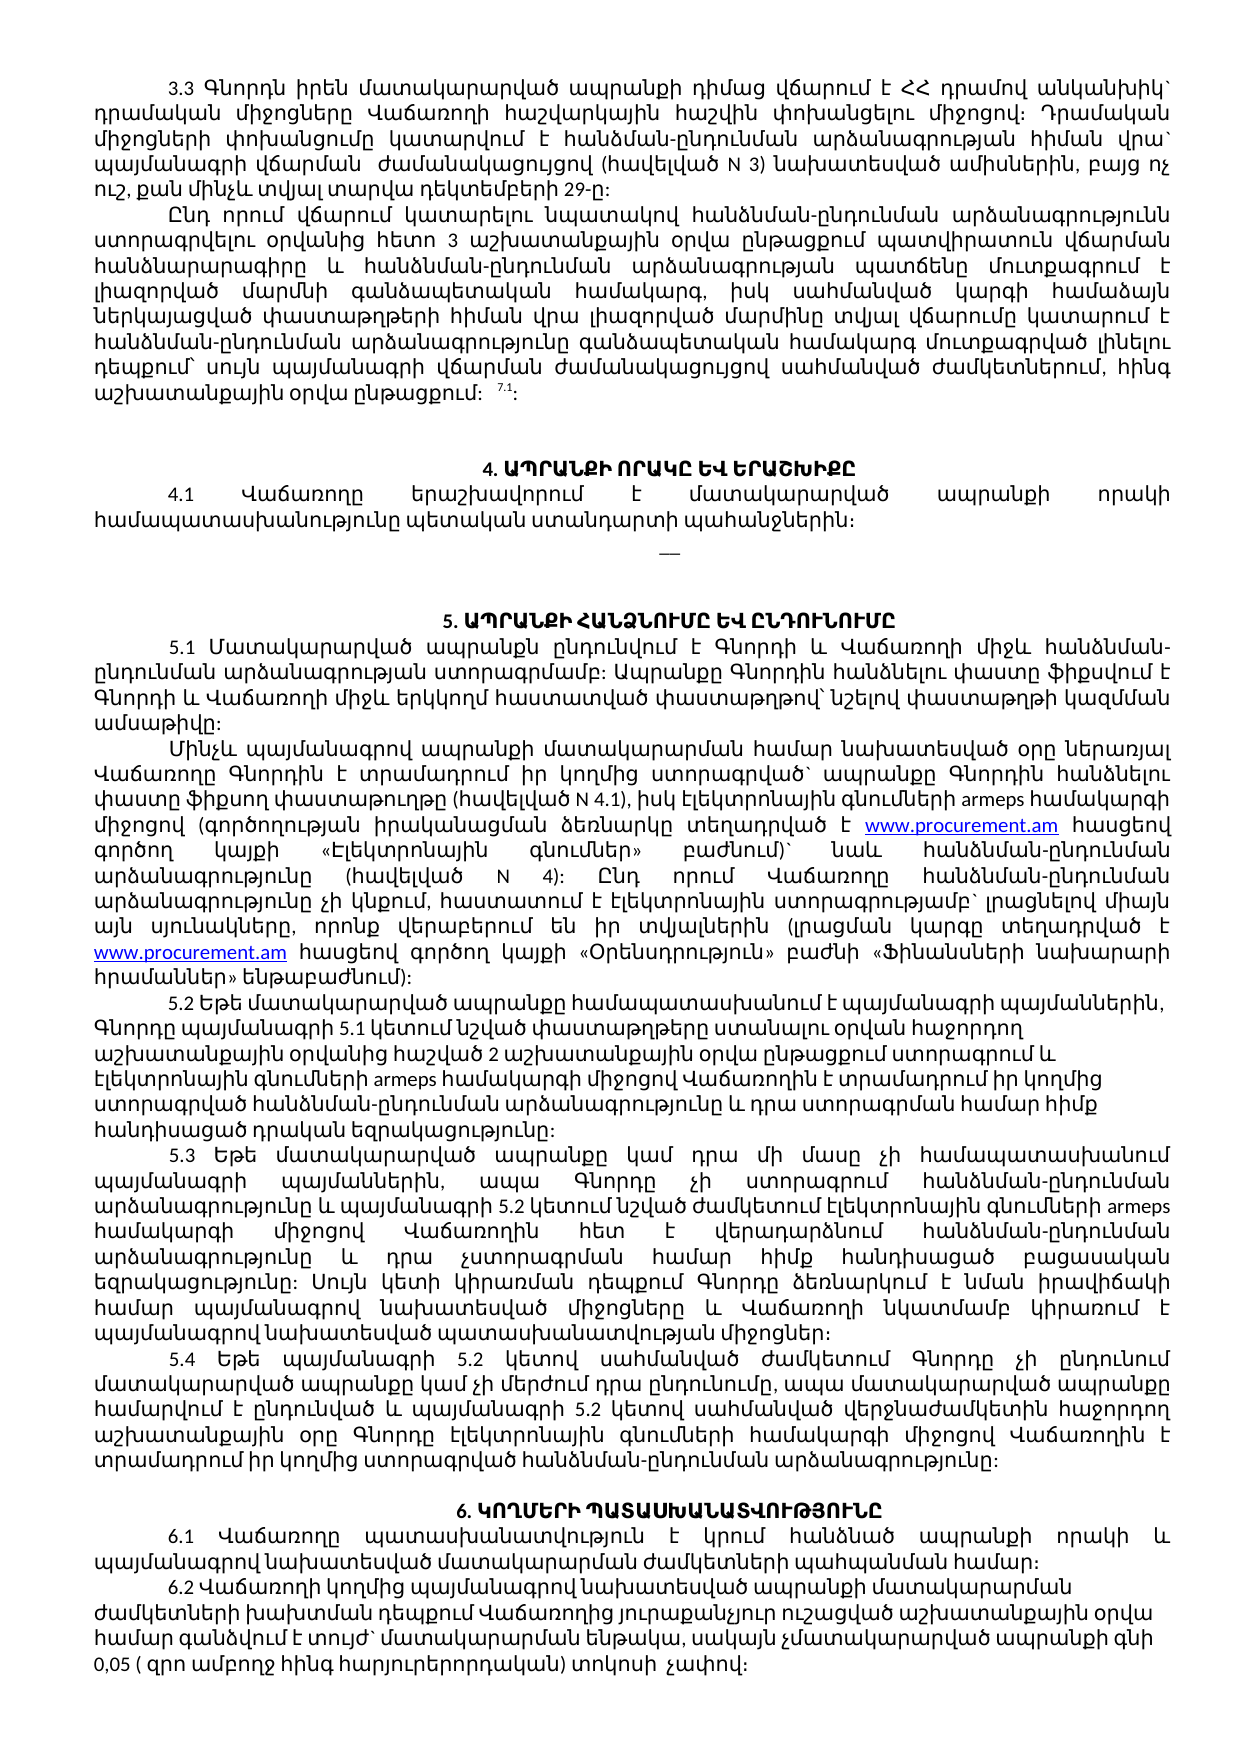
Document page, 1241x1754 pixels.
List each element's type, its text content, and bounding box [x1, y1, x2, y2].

text 4.1 Վաճառողը երաշխավորում է մատակարարված ապրանքի որակի համապատասխանությունը պետական ստանդարտի պահանջներին։ [94, 482, 1171, 532]
text Մինչև պայմանագրով ապրանքի մատակարարման համար նախատեսված օրը ներառյալ Վաճառողը Գնորդին է տրամադրում իր կողմից ստորագրված` ապրանքը Գնորդին հանձնելու փաստը ֆիքսող փաստաթուղթը (հավելված N 4.1), իսկ էլեկտրոնային գնումների armeps համակարգի միջոցով (գործողության իրականացման ձեռնարկը տեղադրված է www.procurement.am հասցեով գործող կայքի «Էլեկտրոնային գնումներ» բաժնում)` նաև հանձնման-ընդունման արձանագրությունը (հավելված N 4): Ընդ որում Վաճառողը հանձնման-ընդունման արձանագրությունը չի կնքում, հաստատում է էլեկտրոնային ստորագրությամբ` լրացնելով միայն այն սյունակները, որոնք վերաբերում են իր տվյալներին (լրացման կարգը տեղադրված է www.procurement.am հասցեով գործող կայքի «Օրենսդրություն» բաժնի «Ֆինանսների նախարարի հրամաններ» ենթաբաժնում): [94, 736, 1171, 990]
text 6. ԿՈՂՄԵՐԻ ՊԱՏԱՍԽԱՆԱՏՎՈՒԹՅՈՒՆԸ [94, 1498, 1171, 1524]
text 5.3 Եթե մատակարարված ապրանքը կամ դրա մի մասը չի համապատասխանում պայմանագրի պայմաններին, ապա Գնորդը չի ստորագրում հանձնման-ընդունման արձանագրությունը և պայմանագրի 5.2 կետում նշված ժամկետում էլեկտրոնային գնումների armeps համակարգի միջոցով Վաճառողին հետ է վերադարձնում հանձնման-ընդունման արձանագրությունը և դրա չստորագրման համար հիմք հանդիսացած բացասական եզրակացությունը: Սույն կետի կիրառման դեպքում Գնորդը ձեռնարկում է նման իրավիճակի համար պայմանագրով նախատեսված միջոցները և Վաճառողի նկատմամբ կիրառում է պայմանագրով նախատեսված պատասխանատվության միջոցներ։ [94, 1142, 1171, 1346]
text __ [94, 532, 1171, 558]
text 6.1 Վաճառողը պատասխանատվություն է կրում հանձնած ապրանքի որակի և պայմանագրով նախատեսված մատակարարման ժամկետների պահպանման համար։ [94, 1524, 1171, 1574]
text 5.4 Եթե պայմանագրի 5.2 կետով սահմանված ժամկետում Գնորդը չի ընդունում մատակարարված ապրանքը կամ չի մերժում դրա ընդունումը, ապա մատակարարված ապրանքը համարվում է ընդունված և պայմանագրի 5.2 կետով սահմանված վերջնաժամկետին հաջորդող աշխատանքային օրը Գնորդը էլեկտրոնային գնումների համակարգի միջոցով Վաճառողին է տրամադրում իր կողմից ստորագրված հանձնման-ընդունման արձանագրությունը: [94, 1346, 1171, 1473]
text 6.2 Վաճառողի կողմից պայմանագրով նախատեսված ապրանքի մատակարարման ժամկետների խախտման դեպքում Վաճառողից յուրաքանչյուր ուշացված աշխատանքային օրվա համար գանձվում է տույժ` մատակարարման ենթակա, սակայն չմատակարարված ապրանքի գնի 0,05 ( զրո ամբողջ հինգ հարյուրերորդական) տոկոսի չափով։ [94, 1574, 1171, 1676]
text 5.2 Եթե մատակարարված ապրանքը համապատասխանում է պայմանագրի պայմաններին, Գնորդը պայմանագրի 5.1 կետում նշված փաստաթղթերը ստանալու օրվան հաջորդող աշխատանքային օրվանից հաշված 2 աշխատանքային օրվա ընթացքում ստորագրում և էլեկտրոնային գնումների armeps համակարգի միջոցով Վաճառողին է տրամադրում իր կողմից ստորագրված հանձնման-ընդունման արձանագրությունը և դրա ստորագրման համար հիմք հանդիսացած դրական եզրակացությունը: [94, 990, 1171, 1142]
text 4. ԱՊՐԱՆՔԻ ՈՐԱԿԸ ԵՎ ԵՐԱՇԽԻՔԸ [94, 456, 1171, 482]
text 5. ԱՊՐԱՆՔԻ ՀԱՆՁՆՈՒՄԸ ԵՎ ԸՆԴՈՒՆՈՒՄԸ [94, 609, 1171, 634]
text 5.1 Մատակարարված ապրանքն ընդունվում է Գնորդի և Վաճառողի միջև հանձնման-ընդունման արձանագրության ստորագրմամբ: Ապրանքը Գնորդին հանձնելու փաստը ֆիքսվում է Գնորդի և Վաճառողի միջև երկկողմ հաստատված փաստաթղթով՝ նշելով փաստաթղթի կազմման ամսաթիվը: [94, 634, 1171, 736]
text 3.3 Գնորդն իրեն մատակարարված ապրանքի դիմաց վճարում է ՀՀ դրամով անկանխիկ` դրամական միջոցները Վաճառողի հաշվարկային հաշվին փոխանցելու միջոցով։ Դրամական միջոցների փոխանցումը կատարվում է հանձման-ընդունման արձանագրության հիման վրա` պայմանագրի վճարման ժամանակացույցով (հավելված N 3) նախատեսված ամիսներին, բայց ոչ ուշ, քան մինչև տվյալ տարվա դեկտեմբերի 29-ը: [94, 75, 1171, 202]
